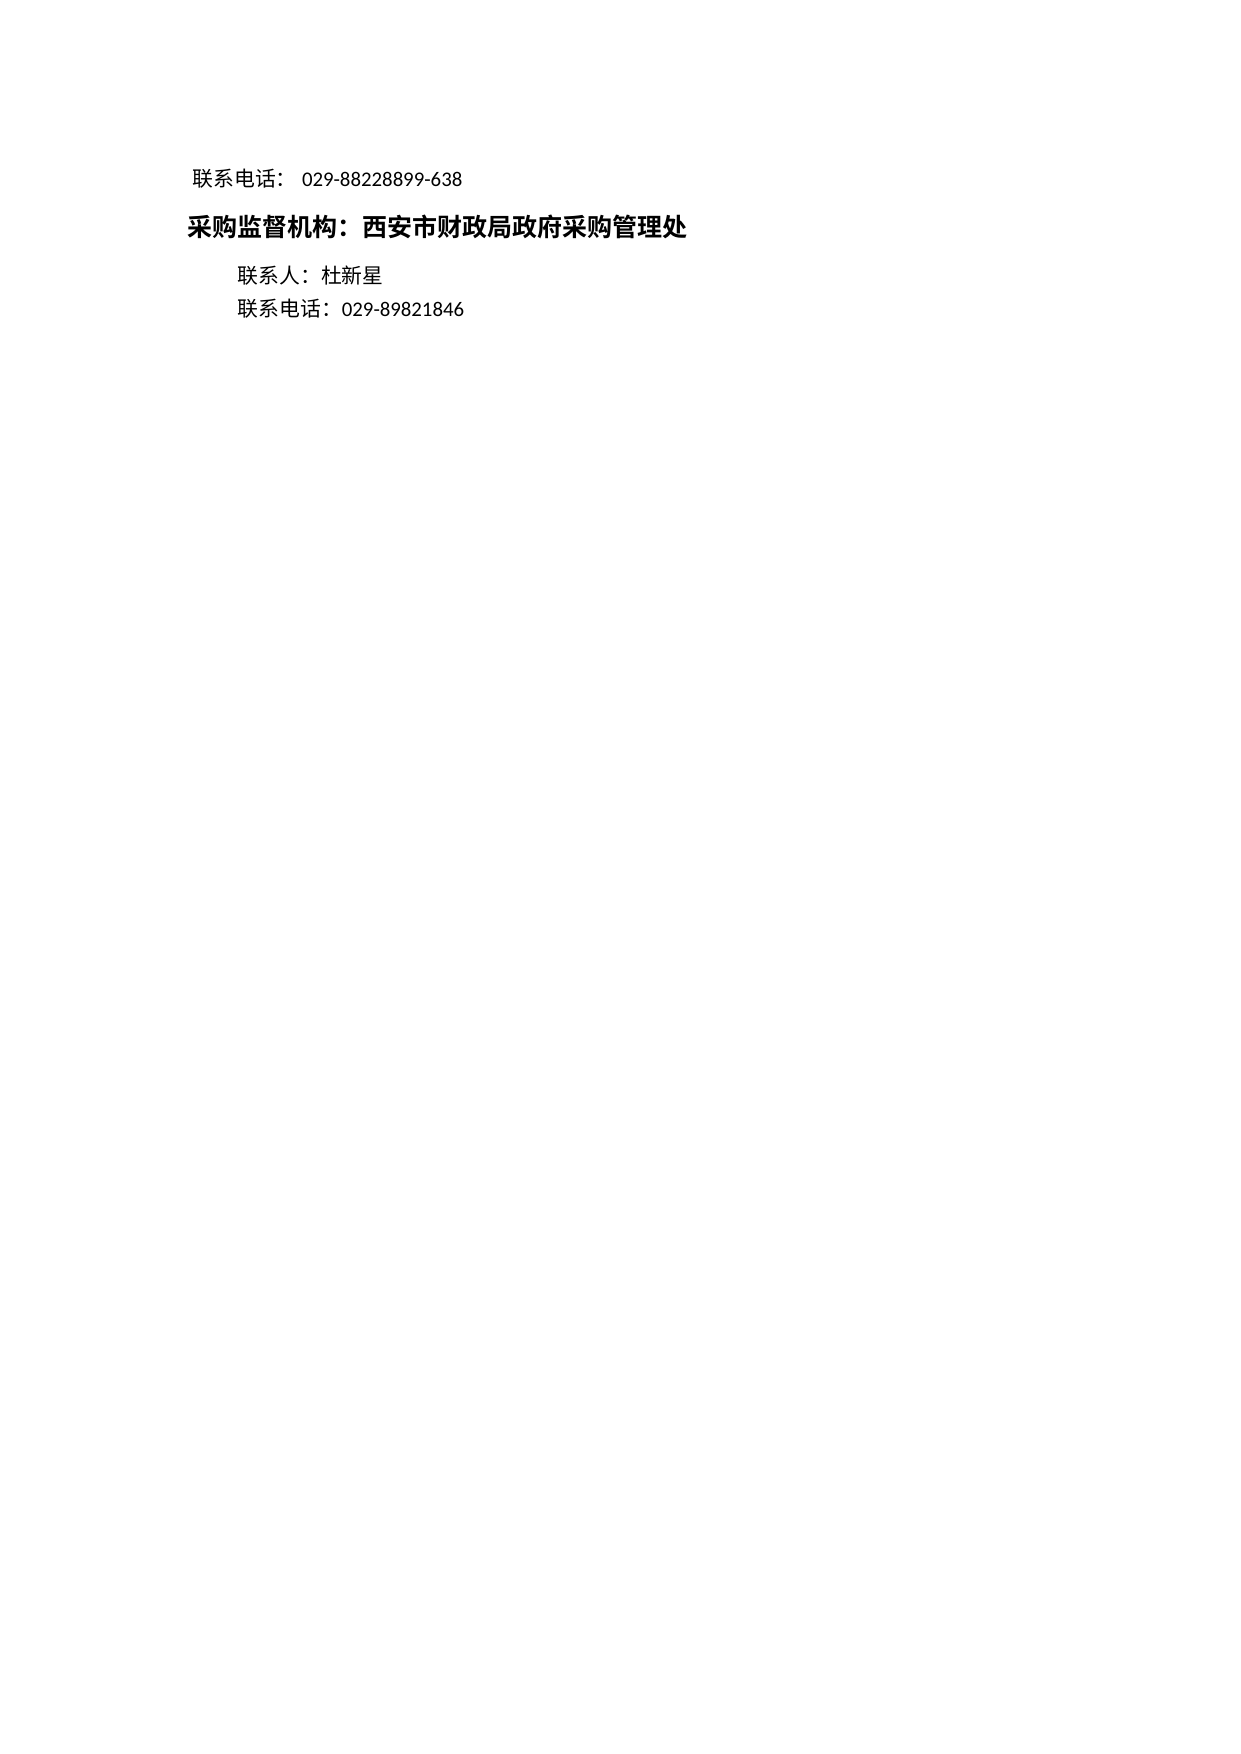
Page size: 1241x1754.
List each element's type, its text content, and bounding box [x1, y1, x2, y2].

text 联系电话：029-89821846 [187, 292, 1053, 324]
text 联系电话： 029-88228899-638 [187, 162, 1053, 194]
text 联系人：杜新星 [187, 259, 1053, 292]
text 采购监督机构：西安市财政局政府采购管理处 [187, 194, 1053, 259]
